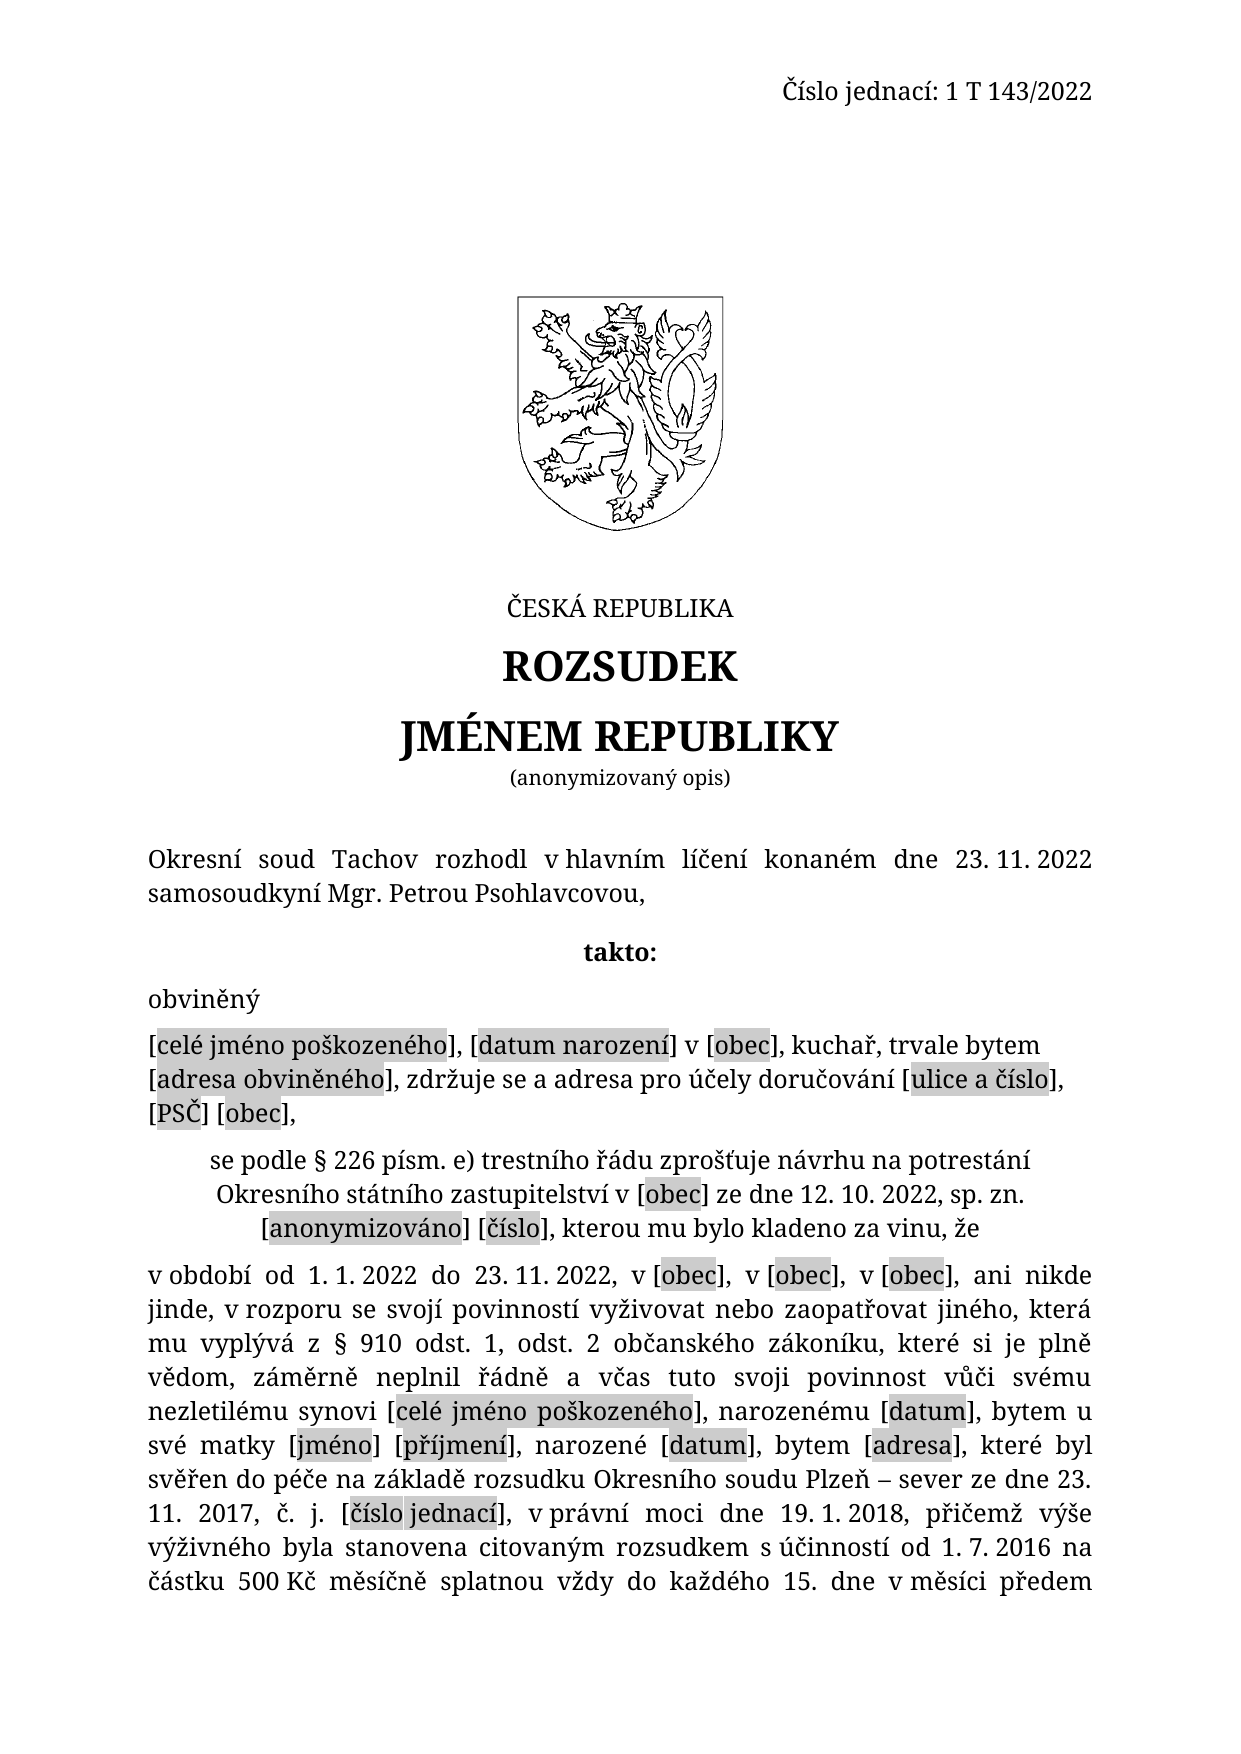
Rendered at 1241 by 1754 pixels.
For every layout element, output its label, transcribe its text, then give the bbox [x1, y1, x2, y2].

picture [516, 295, 724, 532]
text [celé jméno poškozeného], [datum narození] v [obec], kuchař, trvale bytem [adresa obviněného], zdržuje se a adresa pro účely doručování [ulice a číslo], [PSČ] [obec], [281, 1028, 1093, 1130]
text ROZSUDEK [148, 637, 1093, 694]
text Okresní soud Tachov rozhodl v hlavním líčení konaném dne 23. 11. 2022 samosoudkyní Mgr. Petrou Psohlavcovou, [148, 842, 1093, 910]
text se podle § 226 písm. e) trestního řádu zprošťuje návrhu na potrestání Okresního státního zastupitelství v [obec] ze dne 12. 10. 2022, sp. zn. [anonymizováno] [číslo], kterou mu bylo kladeno za vinu, že [148, 1143, 1093, 1245]
text takto: [148, 935, 1093, 969]
text ČESKÁ REPUBLIKA [148, 148, 1093, 625]
text JMÉNEM REPUBLIKY (anonymizovaný opis) [148, 706, 1093, 792]
text obviněný [148, 981, 1093, 1015]
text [148, 1257, 1093, 1598]
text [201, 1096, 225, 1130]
